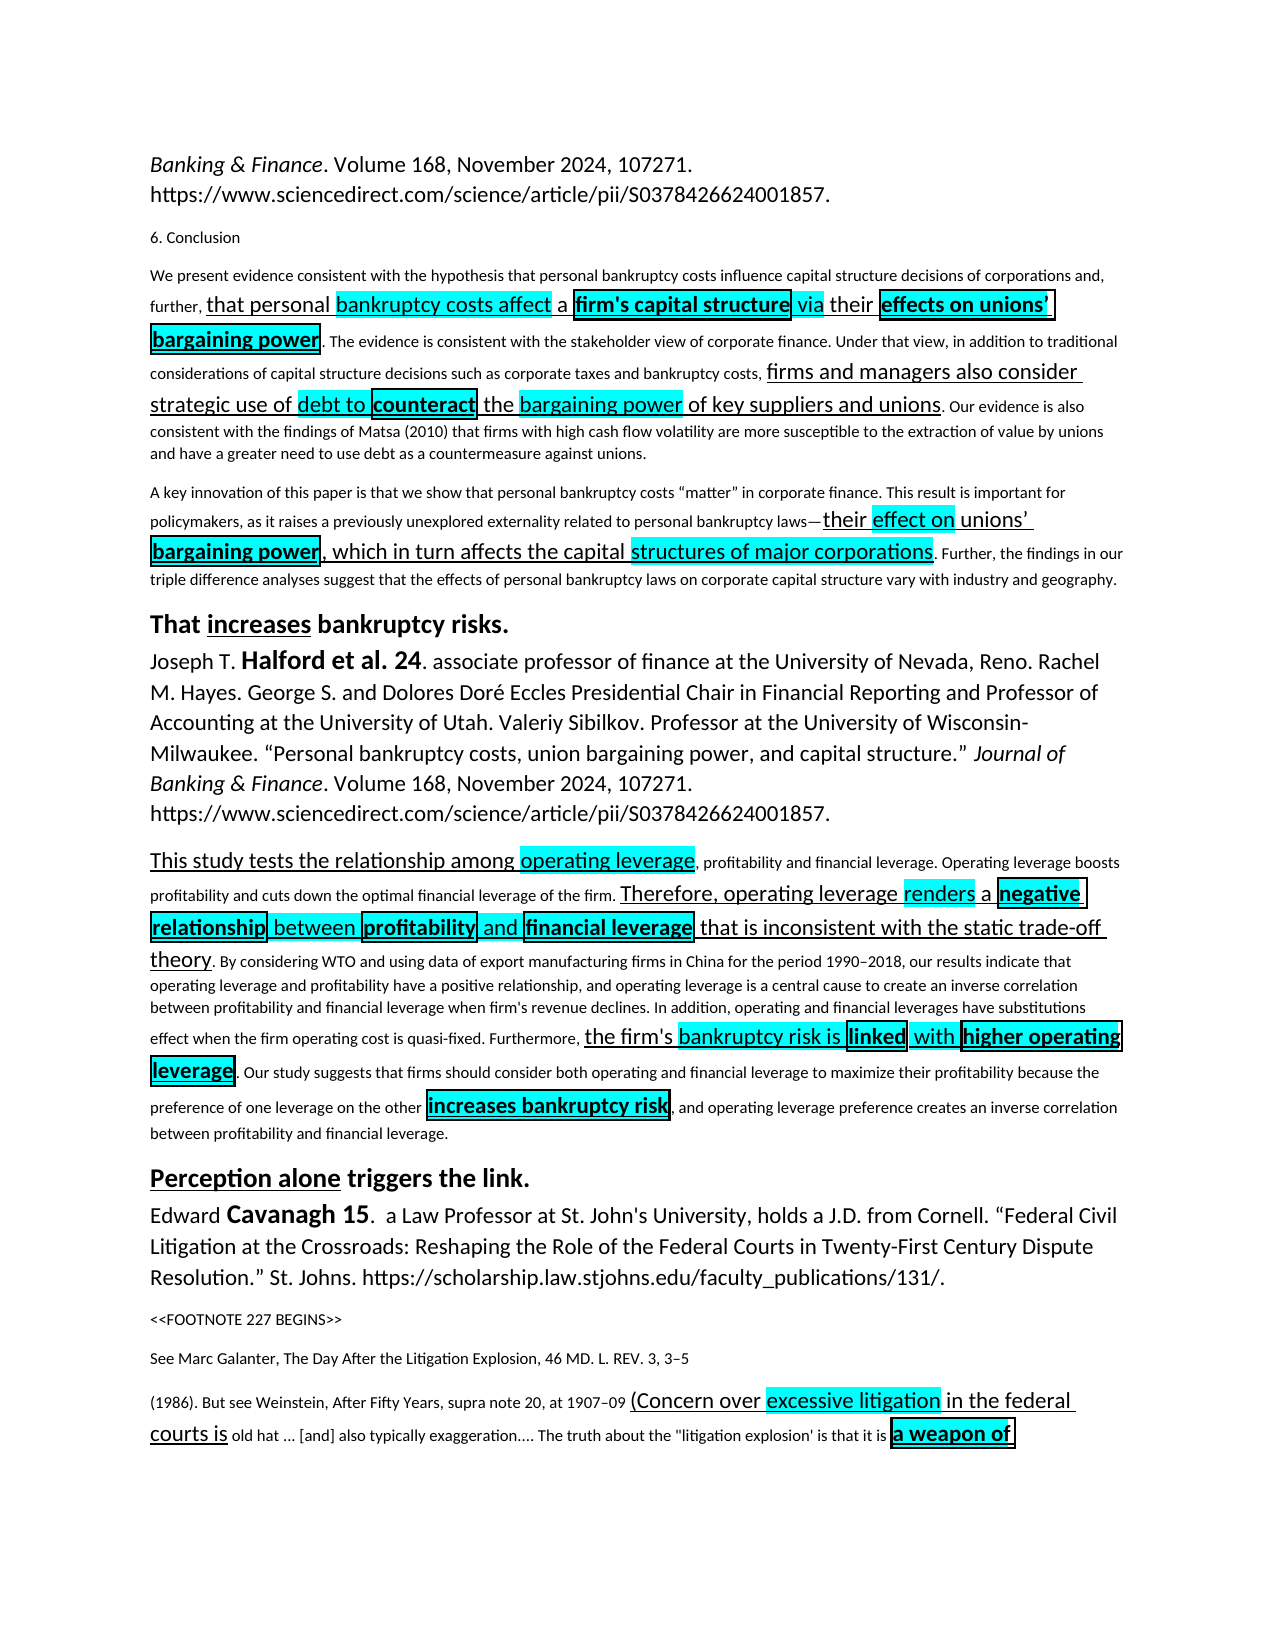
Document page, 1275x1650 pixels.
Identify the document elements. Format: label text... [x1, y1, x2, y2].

text 6. Conclusion [150, 227, 1125, 247]
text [150, 1387, 1125, 1449]
text <<FOOTNOTE 227 BEGINS>> [150, 1309, 1125, 1330]
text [150, 150, 1125, 208]
subtitle That increases bankruptcy risks. [150, 607, 1125, 641]
text This study tests the relationship among operating leverage, profitability and financial leverage. Operating leverage boosts profitability and cuts down the optimal financial leverage of the firm. Therefore, operating leverage renders a negative relationship between profitability and financial leverage that is inconsistent with the static trade-off theory. By considering WTO and using data of export manufacturing firms in China for the period 1990–2018, our results indicate that operating leverage and profitability have a positive relationship, and operating leverage is a central cause to create an inverse correlation between profitability and financial leverage when firm's revenue declines. In addition, operating and financial leverages have substitutions effect when the firm operating cost is quasi-fixed. Furthermore, the firm's bankruptcy risk is linked with higher operating leverage. Our study suggests that firms should consider both operating and financial leverage to maximize their profitability because the preference of one leverage on the other increases bankruptcy risk, and operating leverage preference creates an inverse correlation between profitability and financial leverage. [150, 846, 1125, 1143]
text A key innovation of this paper is that we show that personal bankruptcy costs “matter” in corporate finance. This result is important for policymakers, as it raises a previously unexplored externality related to personal bankruptcy laws—their effect on unions’ bargaining power, which in turn affects the capital structures of major corporations. Further, the findings in our triple difference analyses suggest that the effects of personal bankruptcy laws on corporate capital structure vary with industry and geography. [150, 482, 1125, 589]
subtitle Perception alone triggers the link. [150, 1162, 1125, 1194]
text See Marc Galanter, The Day After the Litigation Explosion, 46 MD. L. REV. 3, 3–5 [150, 1348, 1125, 1368]
text We present evidence consistent with the hypothesis that personal bankruptcy costs influence capital structure decisions of corporations and, further, that personal bankruptcy costs affect a firm's capital structure via their effects on unions’ bargaining power. The evidence is consistent with the stakeholder view of corporate finance. Under that view, in addition to traditional considerations of capital structure decisions such as corporate taxes and bankruptcy costs, firms and managers also consider strategic use of debt to counteract the bargaining power of key suppliers and unions. Our evidence is also consistent with the findings of Matsa (2010) that firms with high cash flow volatility are more susceptible to the extraction of value by unions and have a greater need to use debt as a countermeasure against unions. [150, 266, 1125, 464]
text Edward Cavanagh 15. a Law Professor at St. John's University, holds a J.D. from Cornell. “Federal Civil Litigation at the Crossroads: Reshaping the Role of the Federal Courts in Twenty-First Century Dispute Resolution.” St. Johns. https://scholarship.law.stjohns.edu/faculty_publications/131/. [150, 1197, 1125, 1291]
